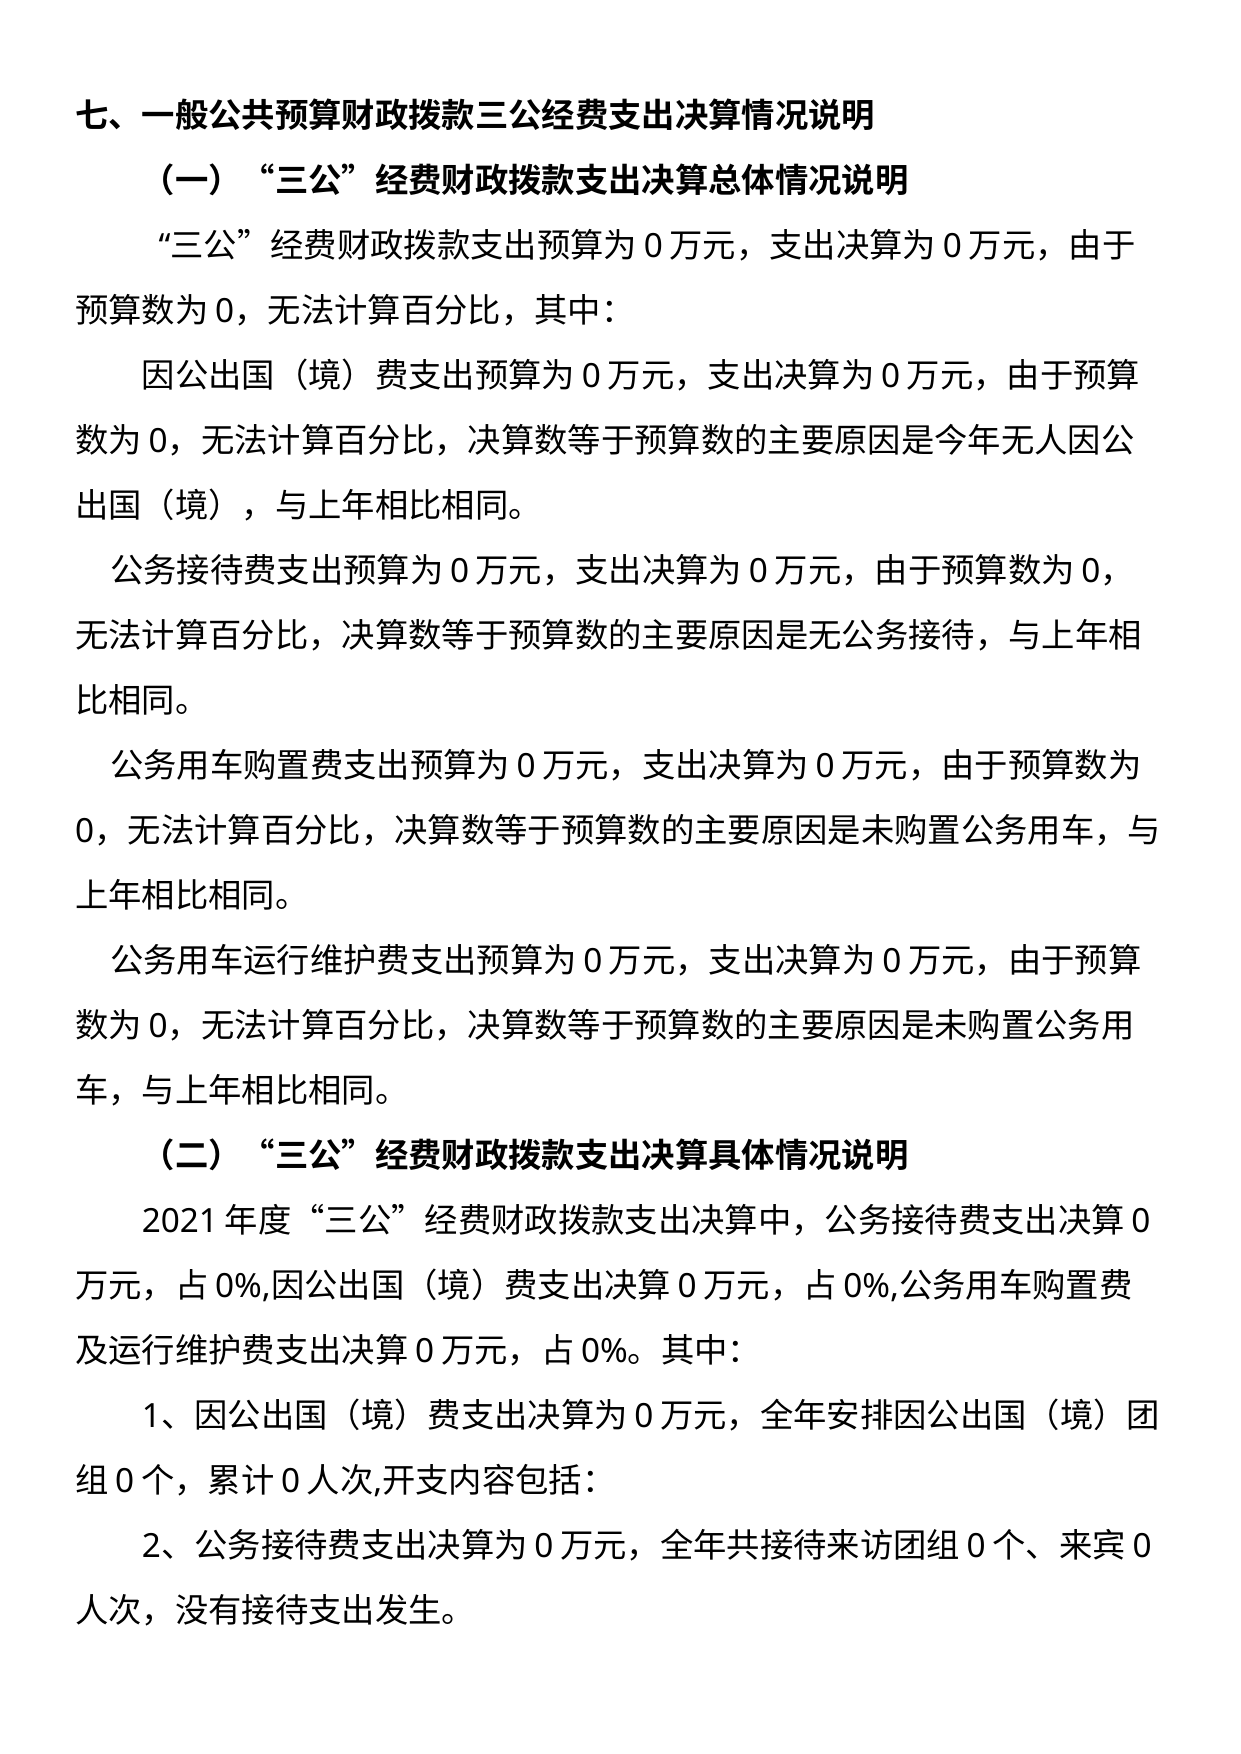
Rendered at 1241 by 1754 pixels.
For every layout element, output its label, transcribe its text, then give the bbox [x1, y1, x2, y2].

text 2、公务接待费支出决算为0万元，全年共接待来访团组0个、来宾0人次，没有接待支出发生。 [75, 1511, 1165, 1641]
text （二）“三公”经费财政拨款支出决算具体情况说明 [75, 1121, 1165, 1186]
text （一）“三公”经费财政拨款支出决算总体情况说明 [75, 146, 1165, 211]
text 七、一般公共预算财政拨款三公经费支出决算情况说明 [75, 81, 1165, 146]
text 2021年度“三公”经费财政拨款支出决算中，公务接待费支出决算0万元，占0%,因公出国（境）费支出决算0万元，占0%,公务用车购置费及运行维护费支出决算0万元，占0%。其中： [75, 1186, 1165, 1381]
text 因公出国（境）费支出预算为0万元，支出决算为0万元，由于预算数为0，无法计算百分比，决算数等于预算数的主要原因是今年无人因公出国（境），与上年相比相同。 公务接待费支出预算为0万元，支出决算为0万元，由于预算数为0，无法计算百分比，决算数等于预算数的主要原因是无公务接待，与上年相比相同。 公务用车购置费支出预算为0万元，支出决算为0万元，由于预算数为0，无法计算百分比，决算数等于预算数的主要原因是未购置公务用车，与上年相比相同。 公务用车运行维护费支出预算为0万元，支出决算为0万元，由于预算数为0，无法计算百分比，决算数等于预算数的主要原因是未购置公务用车，与上年相比相同。 [75, 341, 1165, 1121]
text “三公”经费财政拨款支出预算为0万元，支出决算为0万元，由于预算数为0，无法计算百分比，其中： [75, 211, 1165, 341]
text 1、因公出国（境）费支出决算为0万元，全年安排因公出国（境）团组0个，累计0人次,开支内容包括： [75, 1381, 1165, 1511]
